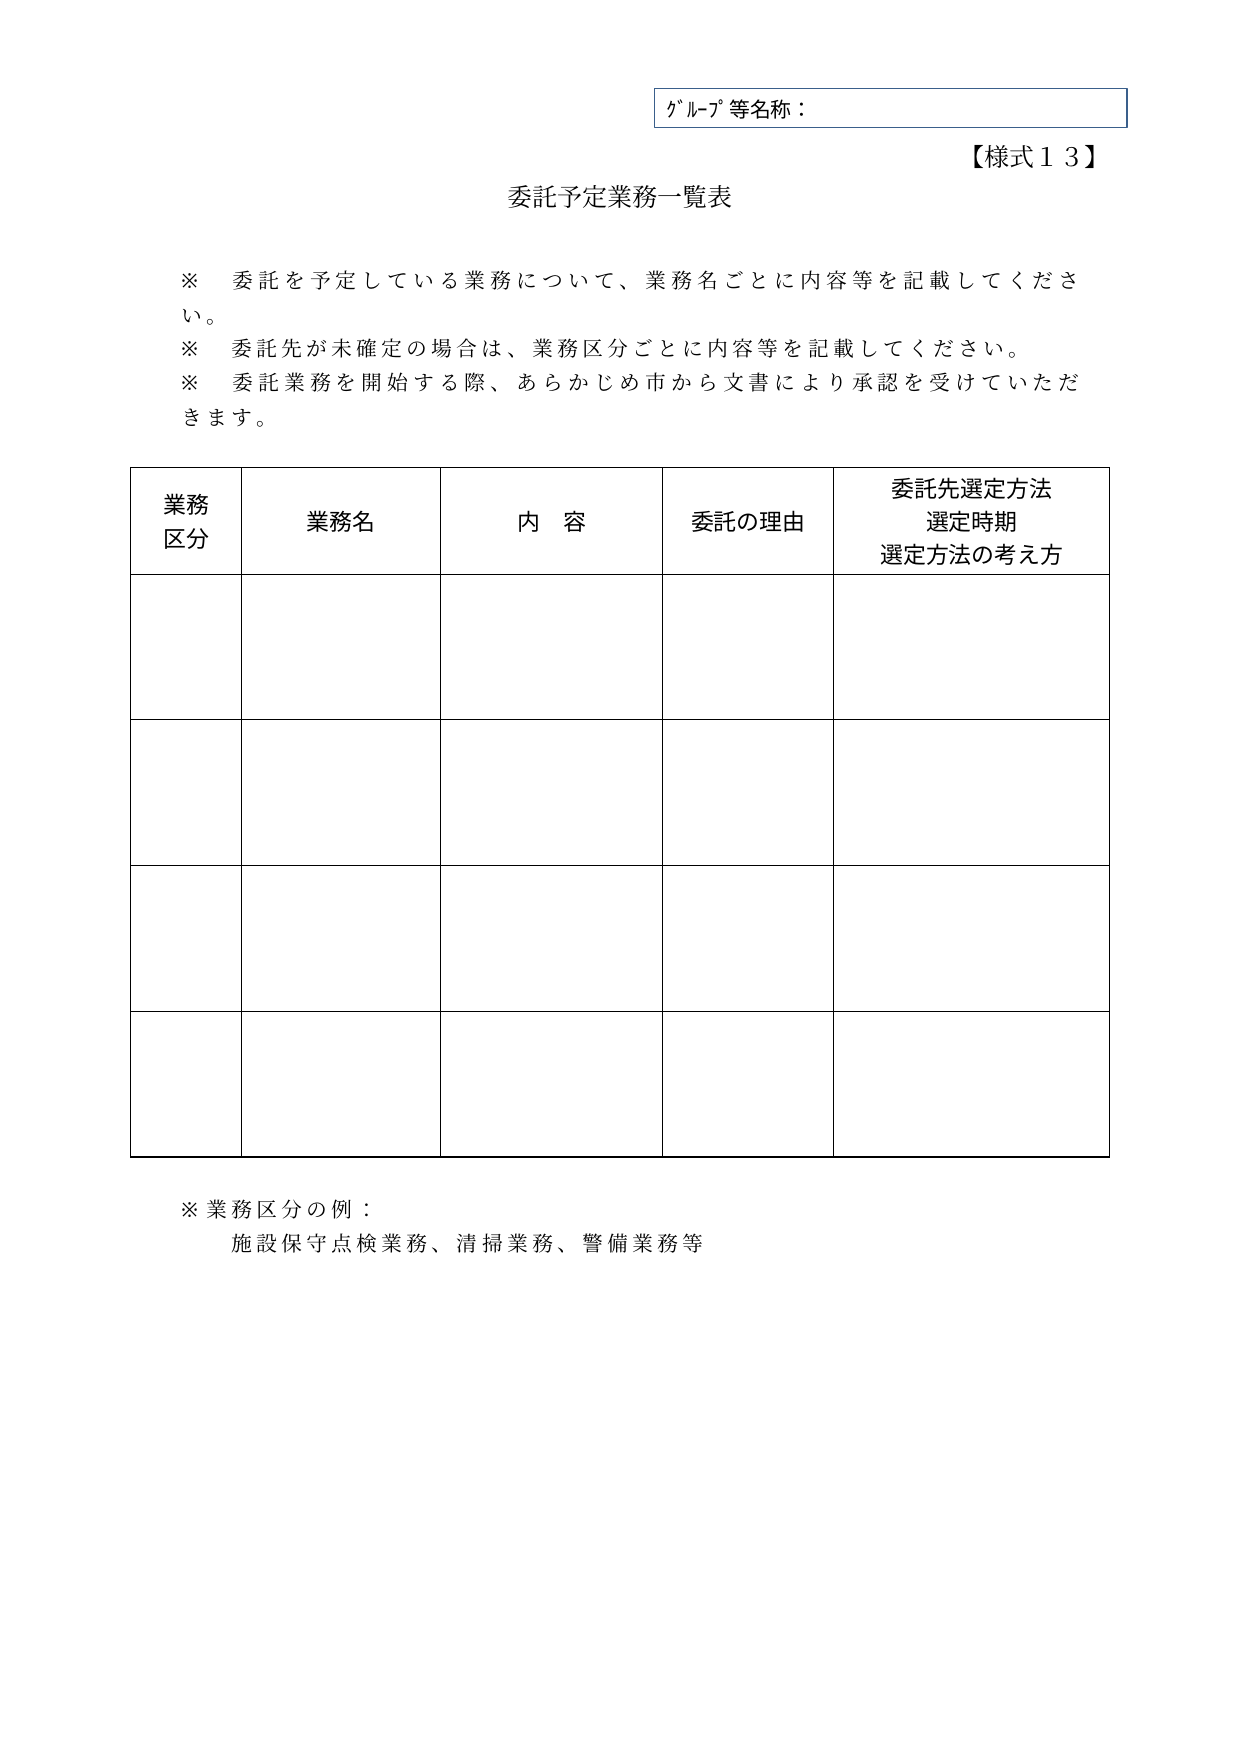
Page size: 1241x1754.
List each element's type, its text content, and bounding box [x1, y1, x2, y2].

text ※業務区分の例： [156, 1191, 1084, 1225]
text ※ 委託を予定している業務について、業務名ごとに内容等を記載してください。 [156, 263, 1084, 331]
text 委託予定業務一覧表 [131, 161, 1109, 229]
table_header 内 容 [441, 468, 662, 573]
table_cell [131, 866, 241, 1011]
table_cell [131, 720, 241, 865]
table_cell [242, 720, 440, 865]
text ※ 委託先が未確定の場合は、業務区分ごとに内容等を記載してください。 [156, 331, 1084, 365]
table_cell [834, 720, 1109, 865]
table_cell [663, 1012, 833, 1156]
table_cell [131, 1012, 241, 1156]
table_cell [441, 575, 662, 719]
table_cell [242, 1012, 440, 1156]
table_header 業務 区分 [131, 468, 241, 573]
table_cell [131, 575, 241, 719]
table_cell [663, 866, 833, 1011]
table_cell [834, 866, 1109, 1011]
table_header 委託先選定方法 選定時期 選定方法の考え方 [834, 468, 1109, 573]
table_header 委託の理由 [663, 468, 833, 573]
table_cell [441, 720, 662, 865]
table_cell [441, 1012, 662, 1156]
table_cell [242, 866, 440, 1011]
table_cell [834, 575, 1109, 719]
text ※ 委託業務を開始する際、あらかじめ市から文書により承認を受けていただきます。 [156, 365, 1084, 433]
table_cell [663, 720, 833, 865]
table_cell [242, 575, 440, 719]
text 施設保守点検業務、清掃業務、警備業務等 [156, 1225, 1084, 1259]
table_header 業務名 [242, 468, 440, 573]
table_cell [663, 575, 833, 719]
table_cell [441, 866, 662, 1011]
table_cell [834, 1012, 1109, 1156]
